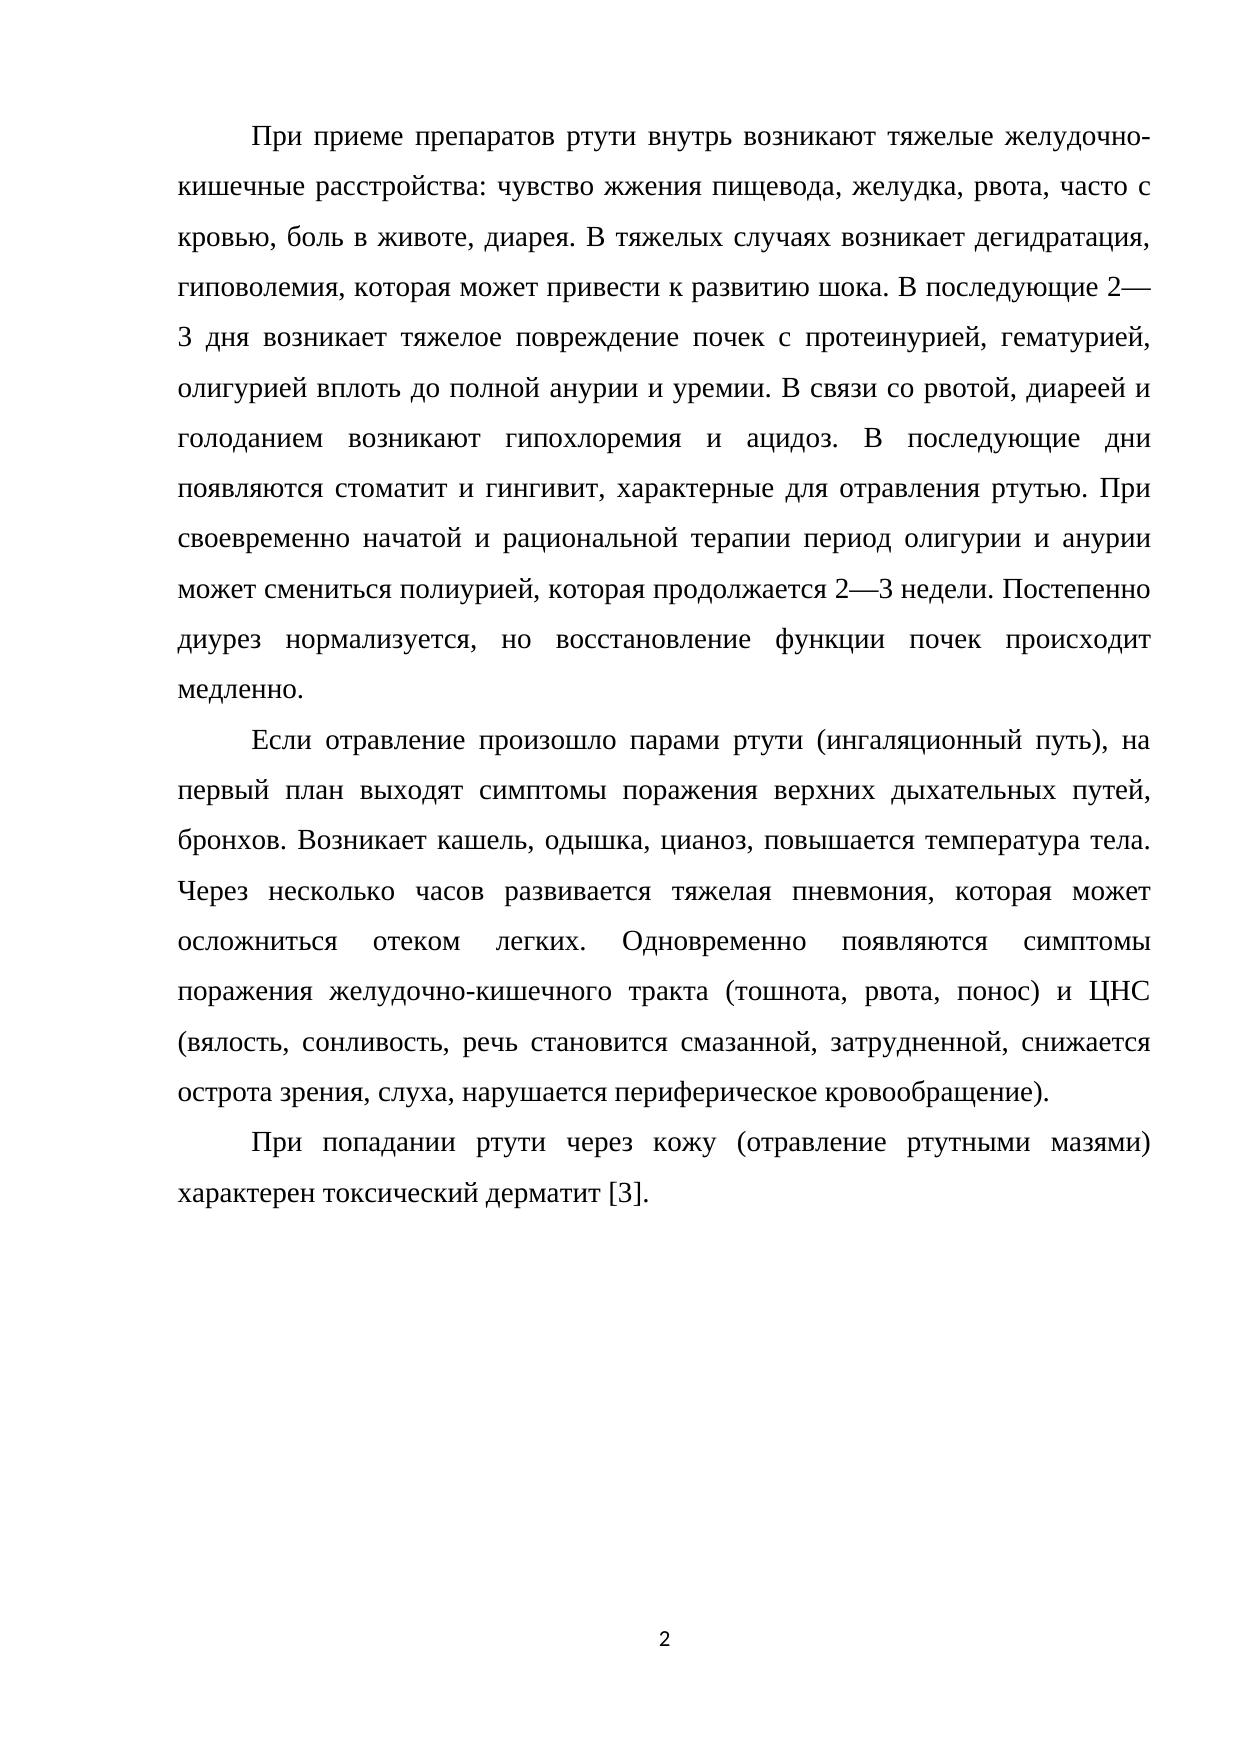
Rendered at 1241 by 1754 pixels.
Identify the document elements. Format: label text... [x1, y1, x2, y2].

text При попадании ртути через кожу (отравление ртутными мазями) характерен токсический дерматит [3]. [177, 1124, 1152, 1208]
text Если отравление произошло парами ртути (ингаляционный путь), на первый план выходят симптомы поражения верхних дыхательных путей, бронхов. Возникает кашель, одышка, цианоз, повышается температура тела. Через несколько часов развивается тяжелая пневмония, которая может осложниться отеком легких. Одновременно появляются симптомы поражения желудочно-кишечного тракта (тошнота, рвота, понос) и ЦНС (вялость, сонливость, речь становится смазанной, затрудненной, снижается острота зрения, слуха, нарушается периферическое кровообращение). [177, 722, 1152, 1108]
text При приеме препаратов ртути внутрь возникают тяжелые желудочно-кишечные расстройства: чувство жжения пищевода, желудка, рвота, часто с кровью, боль в животе, диарея. В тяжелых случаях возникает дегидратация, гиповолемия, которая может привести к развитию шока. В последующие 2—3 дня возникает тяжелое повреждение почек с протеинурией, гематурией, олигурией вплоть до полной анурии и уремии. В связи со рвотой, диареей и голоданием возникают гипохлоремия и ацидоз. В последующие дни появляются стоматит и гингивит, характерные для отравления ртутью. При своевременно начатой и рациональной терапии период олигурии и анурии может смениться полиурией, которая продолжается 2—3 недели. Постепенно диурез нормализуется, но восстановление функции почек происходит медленно. [177, 118, 1152, 705]
